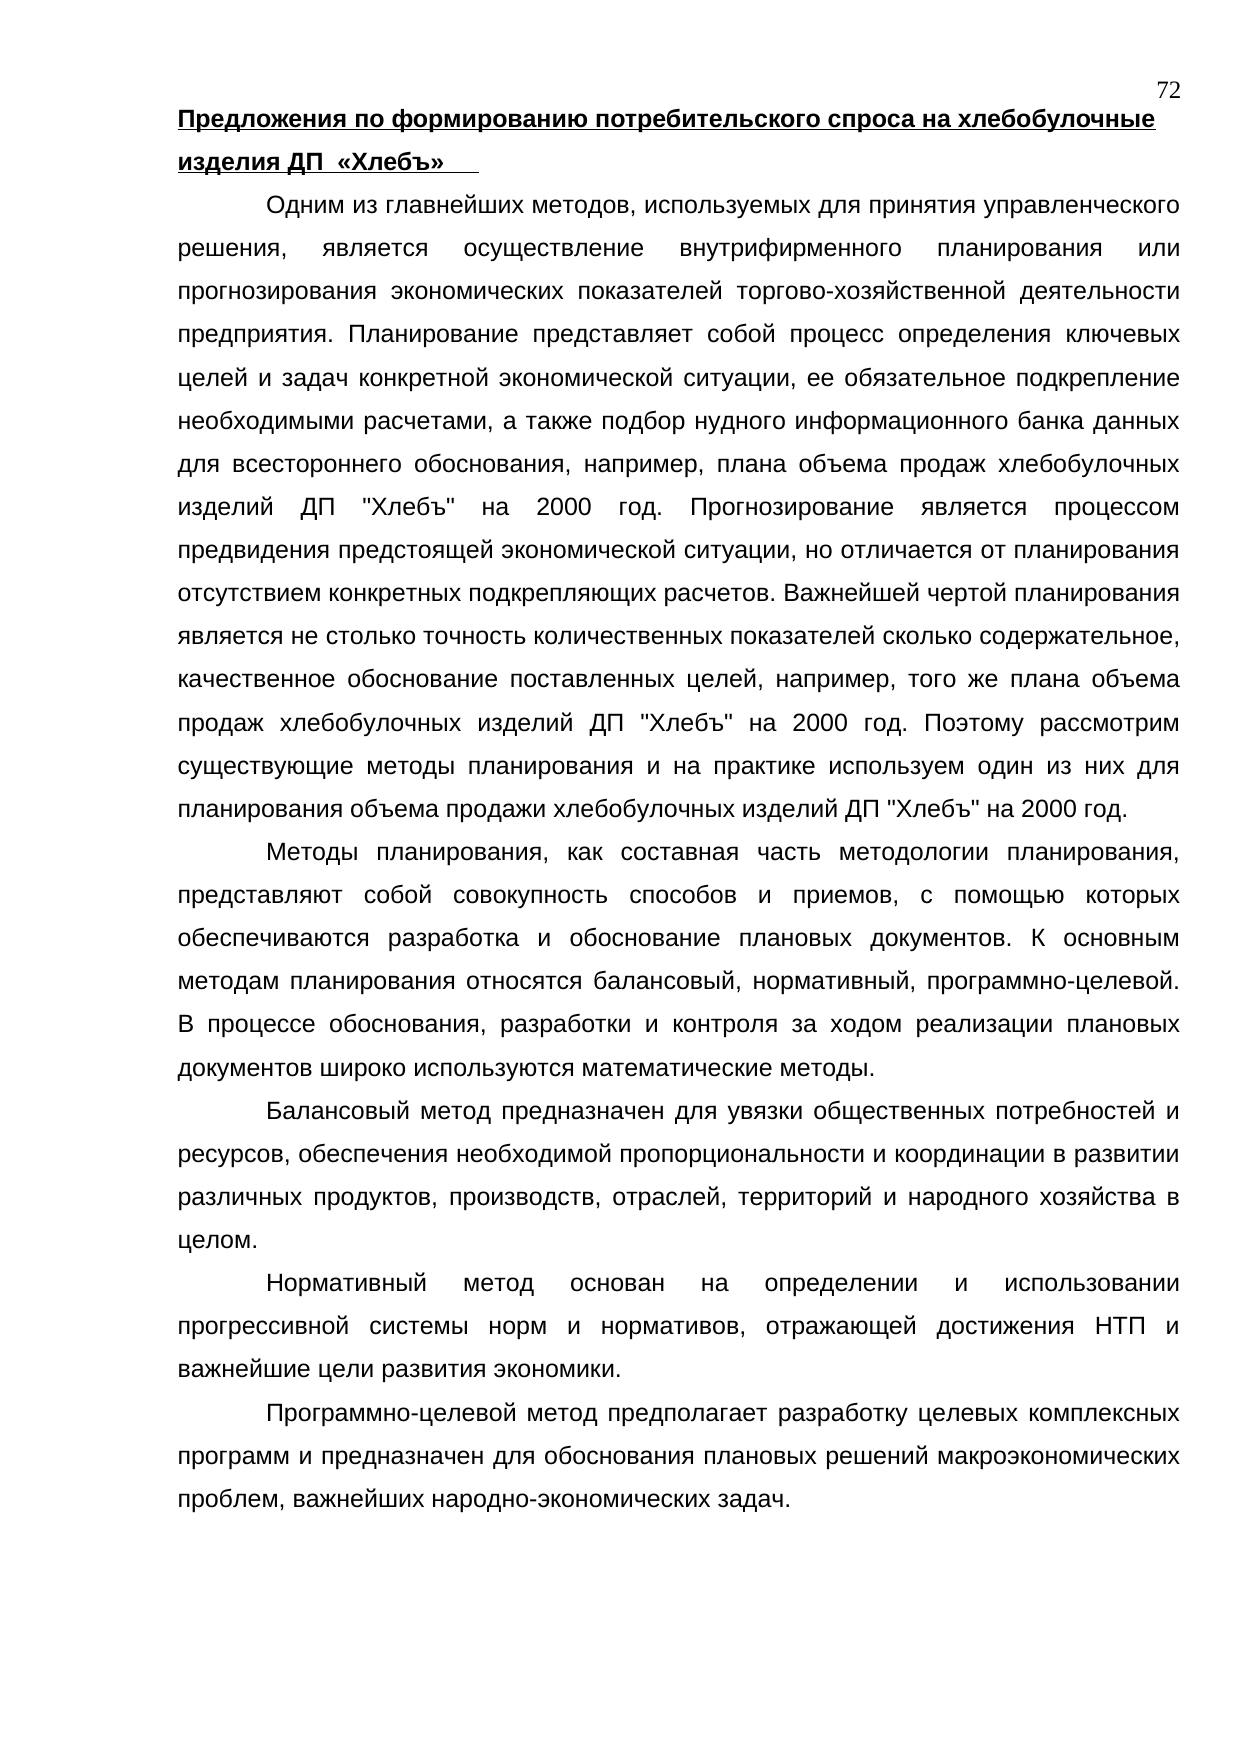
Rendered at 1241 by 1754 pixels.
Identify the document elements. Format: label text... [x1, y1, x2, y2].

text Программно-целевой метод предполагает разработку целевых комплексных программ и предназначен для обоснования плановых решений макроэкономических проблем, важнейших народно-экономических задач. [177, 1397, 1181, 1512]
text Нормативный метод основан на определении и использовании прогрессивной системы норм и нормативов, отражающей достижения НТП и важнейшие цели развития экономики. [177, 1268, 1181, 1383]
text Методы планирования, как составная часть методологии планирования, представляют собой совокупность способов и приемов, с помощью которых обеспечиваются разработка и обоснование плановых документов. К основным методам планирования относятся балансовый, нормативный, программно-целевой. В процессе обоснования, разработки и контроля за ходом реализации плановых документов широко используются математические методы. [177, 837, 1181, 1081]
text Предложения по формированию потребительского спроса на хлебобулочные изделия ДП «Хлебъ» [177, 104, 1181, 176]
text Балансовый метод предназначен для увязки общественных потребностей и ресурсов, обеспечения необходимой пропорциональности и координации в развитии различных продуктов, производств, отраслей, территорий и народного хозяйства в целом. [177, 1096, 1181, 1254]
text Одним из главнейших методов, используемых для принятия управленческого решения, является осуществление внутрифирменного планирования или прогнозирования экономических показателей торгово-хозяйственной деятельности предприятия. Планирование представляет собой процесс определения ключевых целей и задач конкретной экономической ситуации, ее обязательное подкрепление необходимыми расчетами, а также подбор нудного информационного банка данных для всестороннего обоснования, например, плана объема продаж хлебобулочных изделий ДП "Хлебъ" на 2000 год. Прогнозирование является процессом предвидения предстоящей экономической ситуации, но отличается от планирования отсутствием конкретных подкрепляющих расчетов. Важнейшей чертой планирования является не столько точность количественных показателей сколько содержательное, качественное обоснование поставленных целей, например, того же плана объема продаж хлебобулочных изделий ДП "Хлебъ" на 2000 год. Поэтому рассмотрим существующие методы планирования и на практике используем один из них для планирования объема продажи хлебобулочных изделий ДП "Хлебъ" на 2000 год. [177, 190, 1181, 822]
